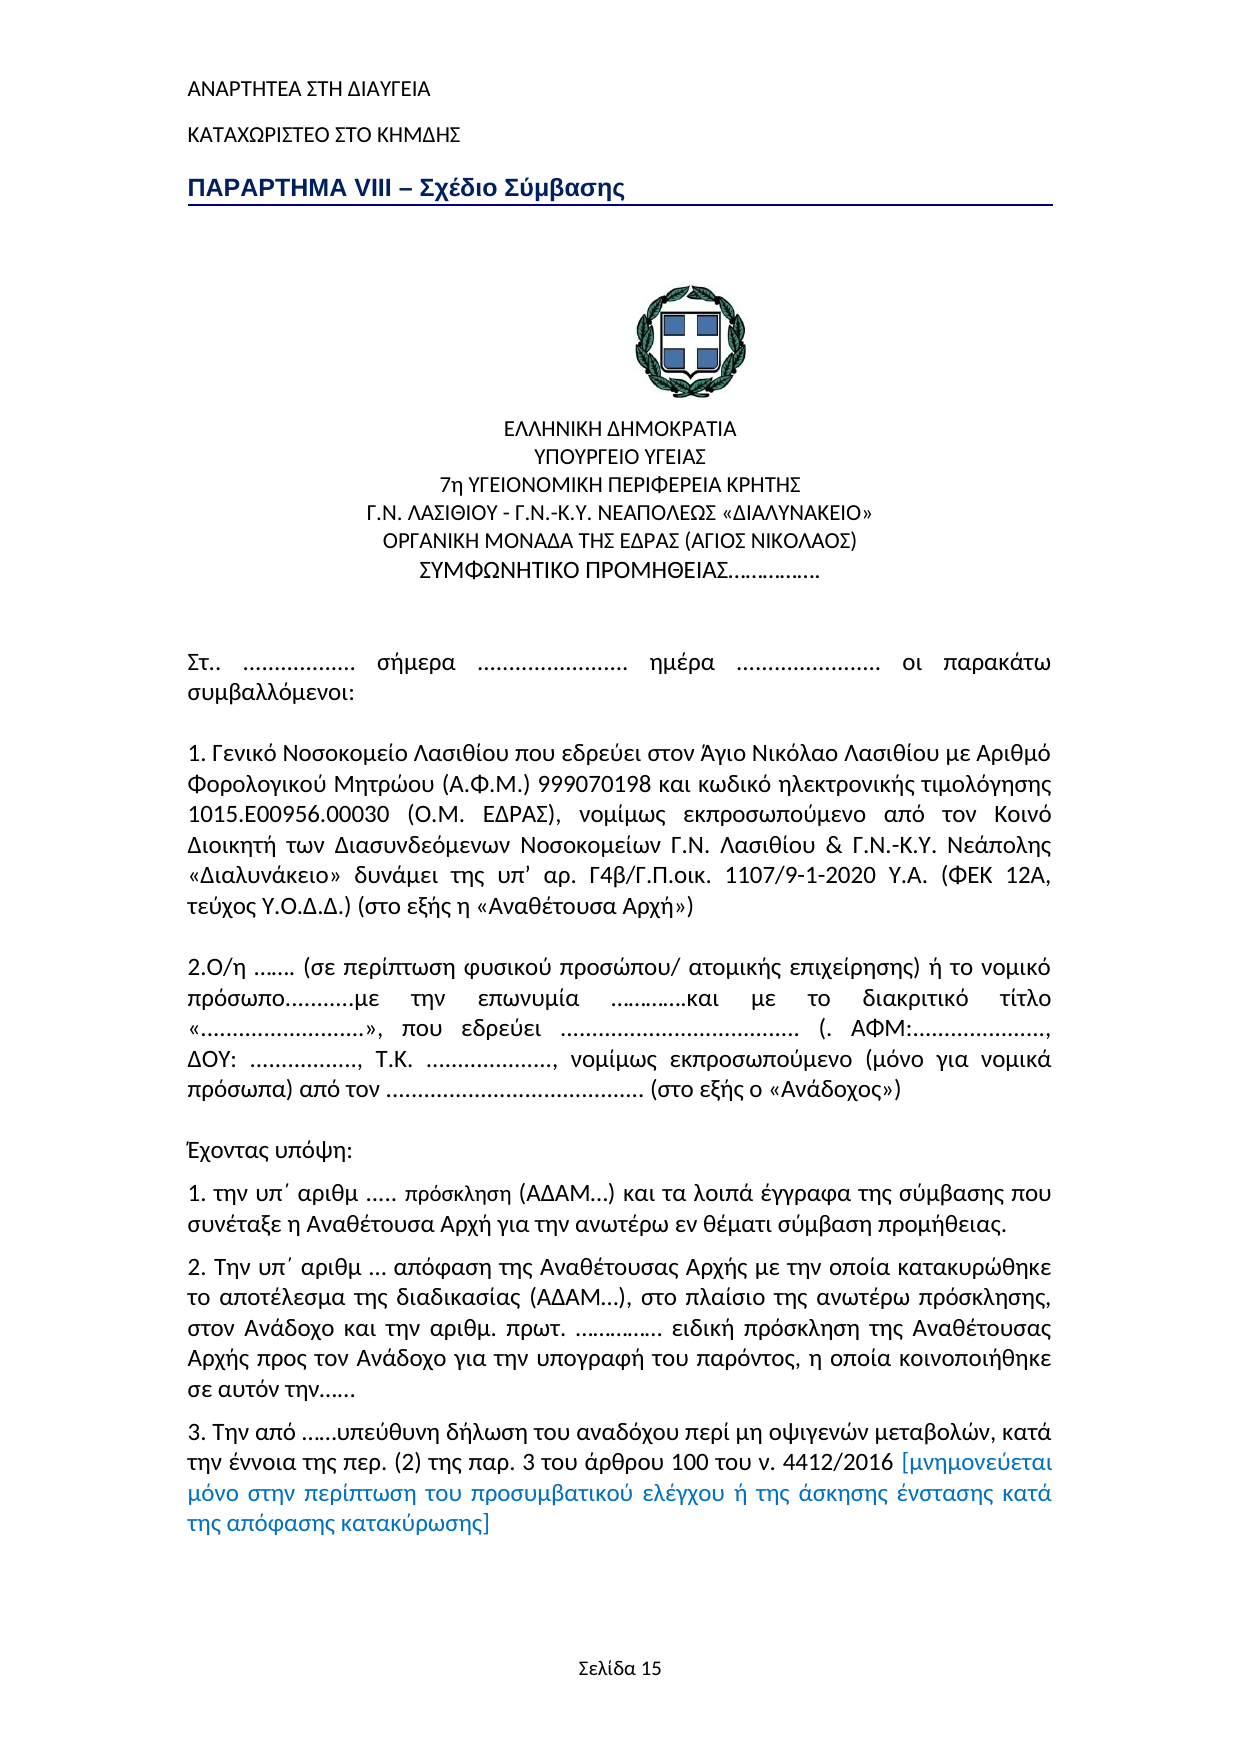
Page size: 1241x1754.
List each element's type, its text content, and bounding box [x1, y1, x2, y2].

list Γ.Ν. ΛΑΣΙΘΙΟΥ - Γ.Ν.-Κ.Υ. ΝΕΑΠΟΛΕΩΣ «ΔΙΑΛΥΝΑΚΕΙΟ» [187, 498, 1053, 526]
list 7η ΥΓΕΙΟΝΟΜΙΚΗ ΠΕΡΙΦΕΡΕΙΑ ΚΡΗΤΗΣ [187, 470, 1053, 498]
text Έχοντας υπόψη: [187, 1134, 1053, 1165]
picture [632, 284, 750, 400]
text Στ.. .................. σήμερα ........................ ημέρα ....................... οι παρακάτω συμβαλλόμενοι: [187, 646, 1053, 707]
text 1. Γενικό Νοσοκομείο Λασιθίου που εδρεύει στον Άγιο Νικόλαο Λασιθίου με Αριθμό Φορολογικού Μητρώου (Α.Φ.Μ.) 999070198 και κωδικό ηλεκτρονικής τιμολόγησης 1015.E00956.00030 (Ο.Μ. ΕΔΡΑΣ), νομίμως εκπροσωπούμενο από τον Κοινό Διοικητή των Διασυνδεόμενων Νοσοκομείων Γ.Ν. Λασιθίου & Γ.Ν.-Κ.Υ. Νεάπολης «Διαλυνάκειο» δυνάμει της υπ’ αρ. Γ4β/Γ.Π.οικ. 1107/9-1-2020 Υ.Α. (ΦΕΚ 12Α, τεύχος Υ.Ο.Δ.Δ.) (στο εξής η «Αναθέτουσα Αρχή») [187, 737, 1053, 921]
text 2. Την υπ΄ αριθμ … απόφαση της Αναθέτουσας Αρχής με την οποία κατακυρώθηκε το αποτέλεσμα της διαδικασίας (ΑΔΑΜ…), στο πλαίσιο της ανωτέρω πρόσκλησης, στον Ανάδοχο και την αριθμ. πρωτ. …………… ειδική πρόσκληση της Αναθέτουσας Αρχής προς τον Ανάδοχο για την υπογραφή του παρόντος, η οποία κοινοποιήθηκε σε αυτόν την…... [187, 1251, 1053, 1403]
text ΠΑΡΑΡΤΗΜΑ VIII – Σχέδιο Σύμβασης [187, 173, 1053, 206]
list ΕΛΛΗΝΙΚΗ ΔΗΜΟΚΡΑΤΙΑ [187, 414, 1053, 442]
text ΣΥΜΦΩΝΗΤΙΚΟ ΠΡΟΜΗΘΕΙΑΣ……………. [187, 554, 1053, 585]
list ΟΡΓΑΝΙΚΗ ΜΟΝΑΔΑ ΤΗΣ ΕΔΡΑΣ (ΑΓΙΟΣ ΝΙΚΟΛΑΟΣ) [187, 526, 1053, 554]
text 2.Ο/η ……. (σε περίπτωση φυσικού προσώπου/ ατομικής επιχείρησης) ή το νομικό πρόσωπο...........με την επωνυμία ………….και με το διακριτικό τίτλο «..........................», που εδρεύει ...................................... (. ΑΦΜ:....................., ΔΟΥ: ................., Τ.Κ. ...................., νομίμως εκπροσωπούμενο (μόνο για νομικά πρόσωπα) από τον ......................................... (στο εξής ο «Ανάδοχος») [187, 951, 1053, 1104]
text 3. Την από ……υπεύθυνη δήλωση του αναδόχου περί μη οψιγενών μεταβολών, κατά την έννοια της περ. (2) της παρ. 3 του άρθρου 100 του ν. 4412/2016 [μνημονεύεται μόνο στην περίπτωση του προσυμβατικού ελέγχου ή της άσκησης ένστασης κατά της απόφασης κατακύρωσης] [187, 1416, 1053, 1538]
list ΥΠΟΥΡΓΕΙΟ ΥΓΕΙΑΣ [187, 442, 1053, 470]
text 1. την υπ΄ αριθμ ..... πρόσκληση (ΑΔΑΜ…) και τα λοιπά έγγραφα της σύμβασης που συνέταξε η Αναθέτουσα Αρχή για την ανωτέρω εν θέματι σύμβαση προμήθειας. [187, 1177, 1053, 1238]
